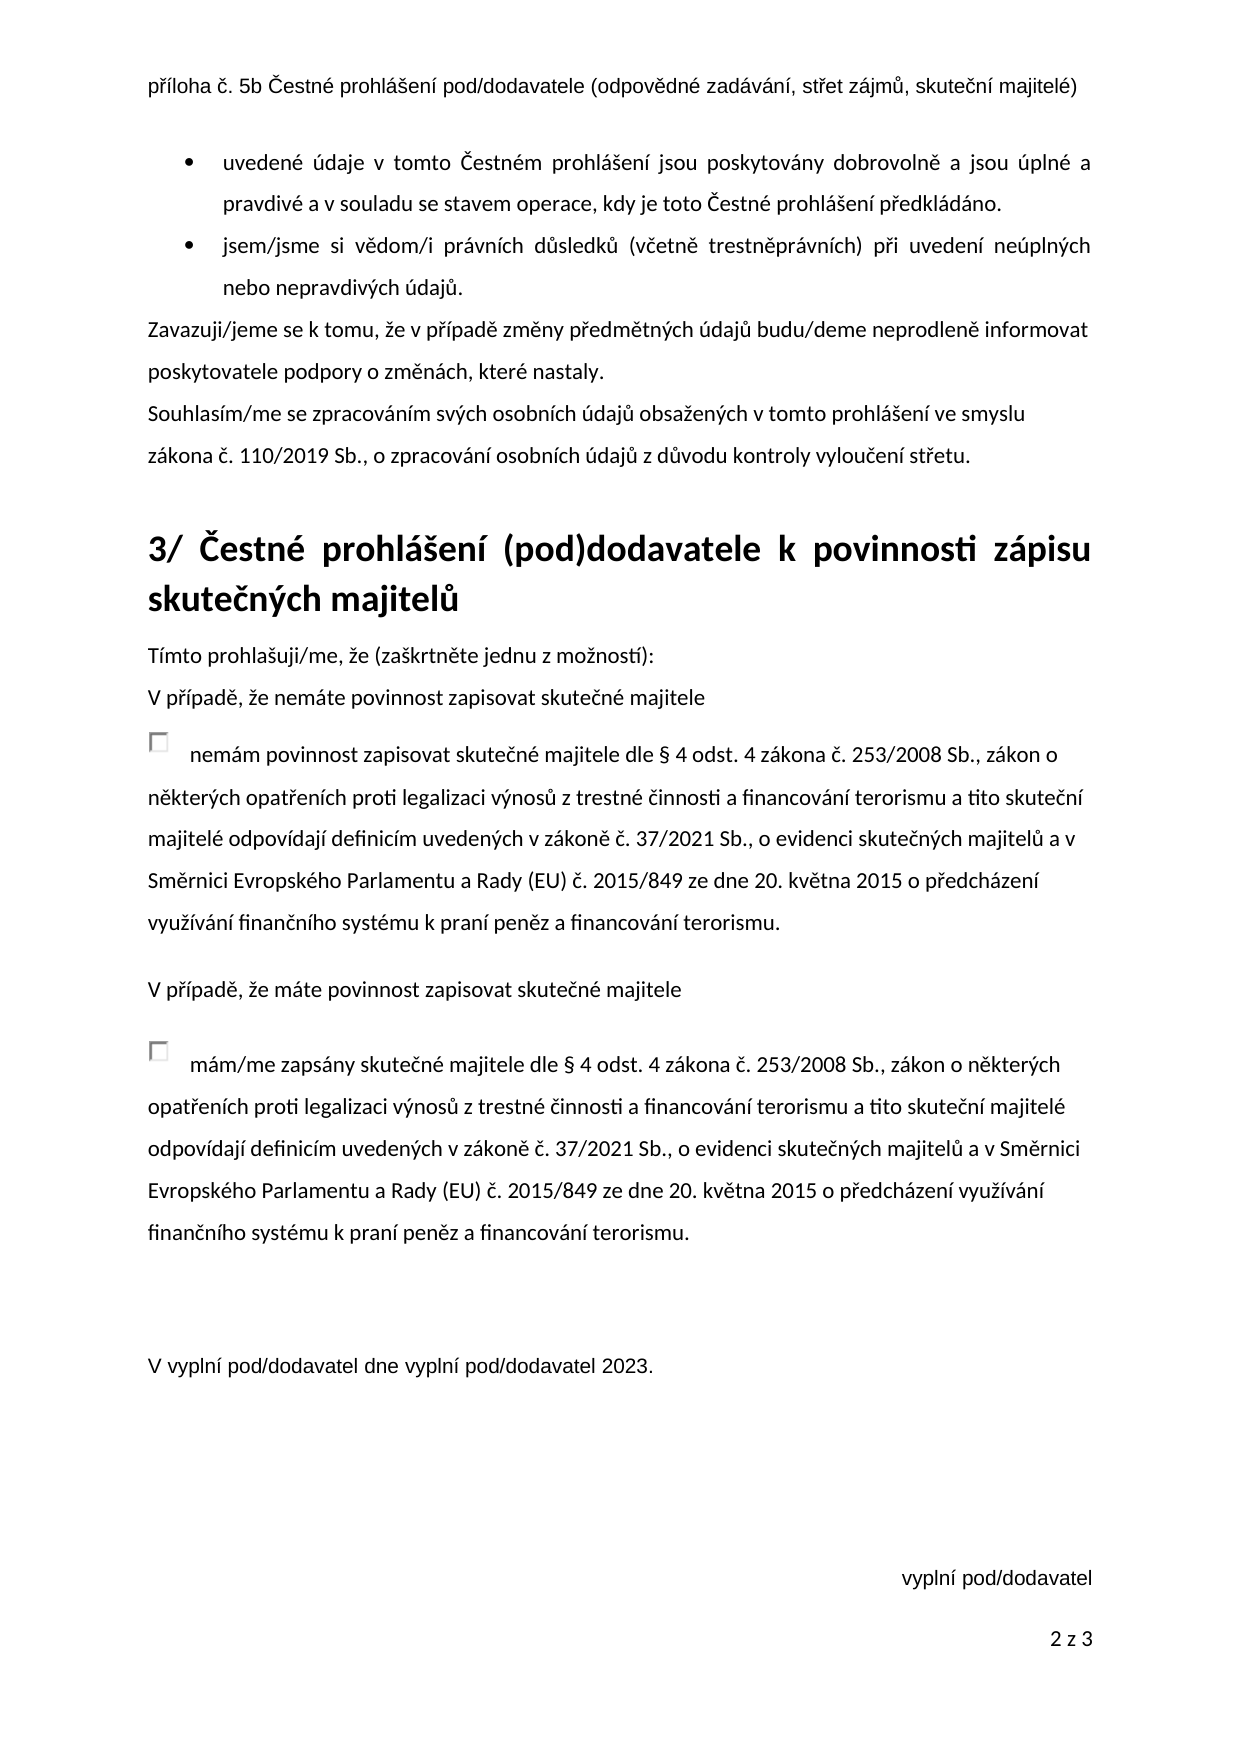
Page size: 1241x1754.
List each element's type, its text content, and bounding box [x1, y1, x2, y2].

text V případě, že máte povinnost zapisovat skutečné majitele [148, 976, 1093, 1003]
text 3/ Čestné prohlášení (pod)dodavatele k povinnosti zápisu skutečných majitelů [148, 525, 1093, 621]
text Souhlasím/me se zpracováním svých osobních údajů obsažených v tomto prohlášení ve smyslu zákona č. 110/2019 Sb., o zpracování osobních údajů z důvodu kontroly vyloučení střetu. [148, 399, 1093, 469]
text mám/me zapsány skutečné majitele dle § 4 odst. 4 zákona č. 253/2008 Sb., zákon o některých opatřeních proti legalizaci výnosů z trestné činnosti a financování terorismu a tito skuteční majitelé odpovídají definicím uvedených v zákoně č. 37/2021 Sb., o evidenci skutečných majitelů a v Směrnici Evropského Parlamentu a Rady (EU) č. 2015/849 ze dne 20. května 2015 o předcházení využívání finančního systému k praní peněz a financování terorismu. [148, 1034, 1093, 1246]
list jsem/jsme si vědom/i právních důsledků (včetně trestněprávních) při uvedení neúplných nebo nepravdivých údajů. [185, 232, 1093, 302]
list uvedené údaje v tomto Čestném prohlášení jsou poskytovány dobrovolně a jsou úplné a pravdivé a v souladu se stavem operace, kdy je toto Čestné prohlášení předkládáno. [185, 148, 1093, 218]
text V případě, že nemáte povinnost zapisovat skutečné majitele [148, 683, 1093, 711]
text V vyplní pod/dodavatel dne vyplní pod/dodavatel 2023. [148, 1353, 1093, 1377]
text vyplní pod/dodavatel [148, 1566, 1093, 1590]
text nemám povinnost zapisovat skutečné majitele dle § 4 odst. 4 zákona č. 253/2008 Sb., zákon o některých opatřeních proti legalizaci výnosů z trestné činnosti a financování terorismu a tito skuteční majitelé odpovídají definicím uvedených v zákoně č. 37/2021 Sb., o evidenci skutečných majitelů a v Směrnici Evropského Parlamentu a Rady (EU) č. 2015/849 ze dne 20. května 2015 o předcházení využívání finančního systému k praní peněz a financování terorismu. [148, 725, 1093, 937]
text Tímto prohlašuji/me, že (zaškrtněte jednu z možností): [148, 641, 1093, 669]
text Zavazuji/jeme se k tomu, že v případě změny předmětných údajů budu/deme neprodleně informovat poskytovatele podpory o změnách, které nastaly. [148, 316, 1093, 386]
